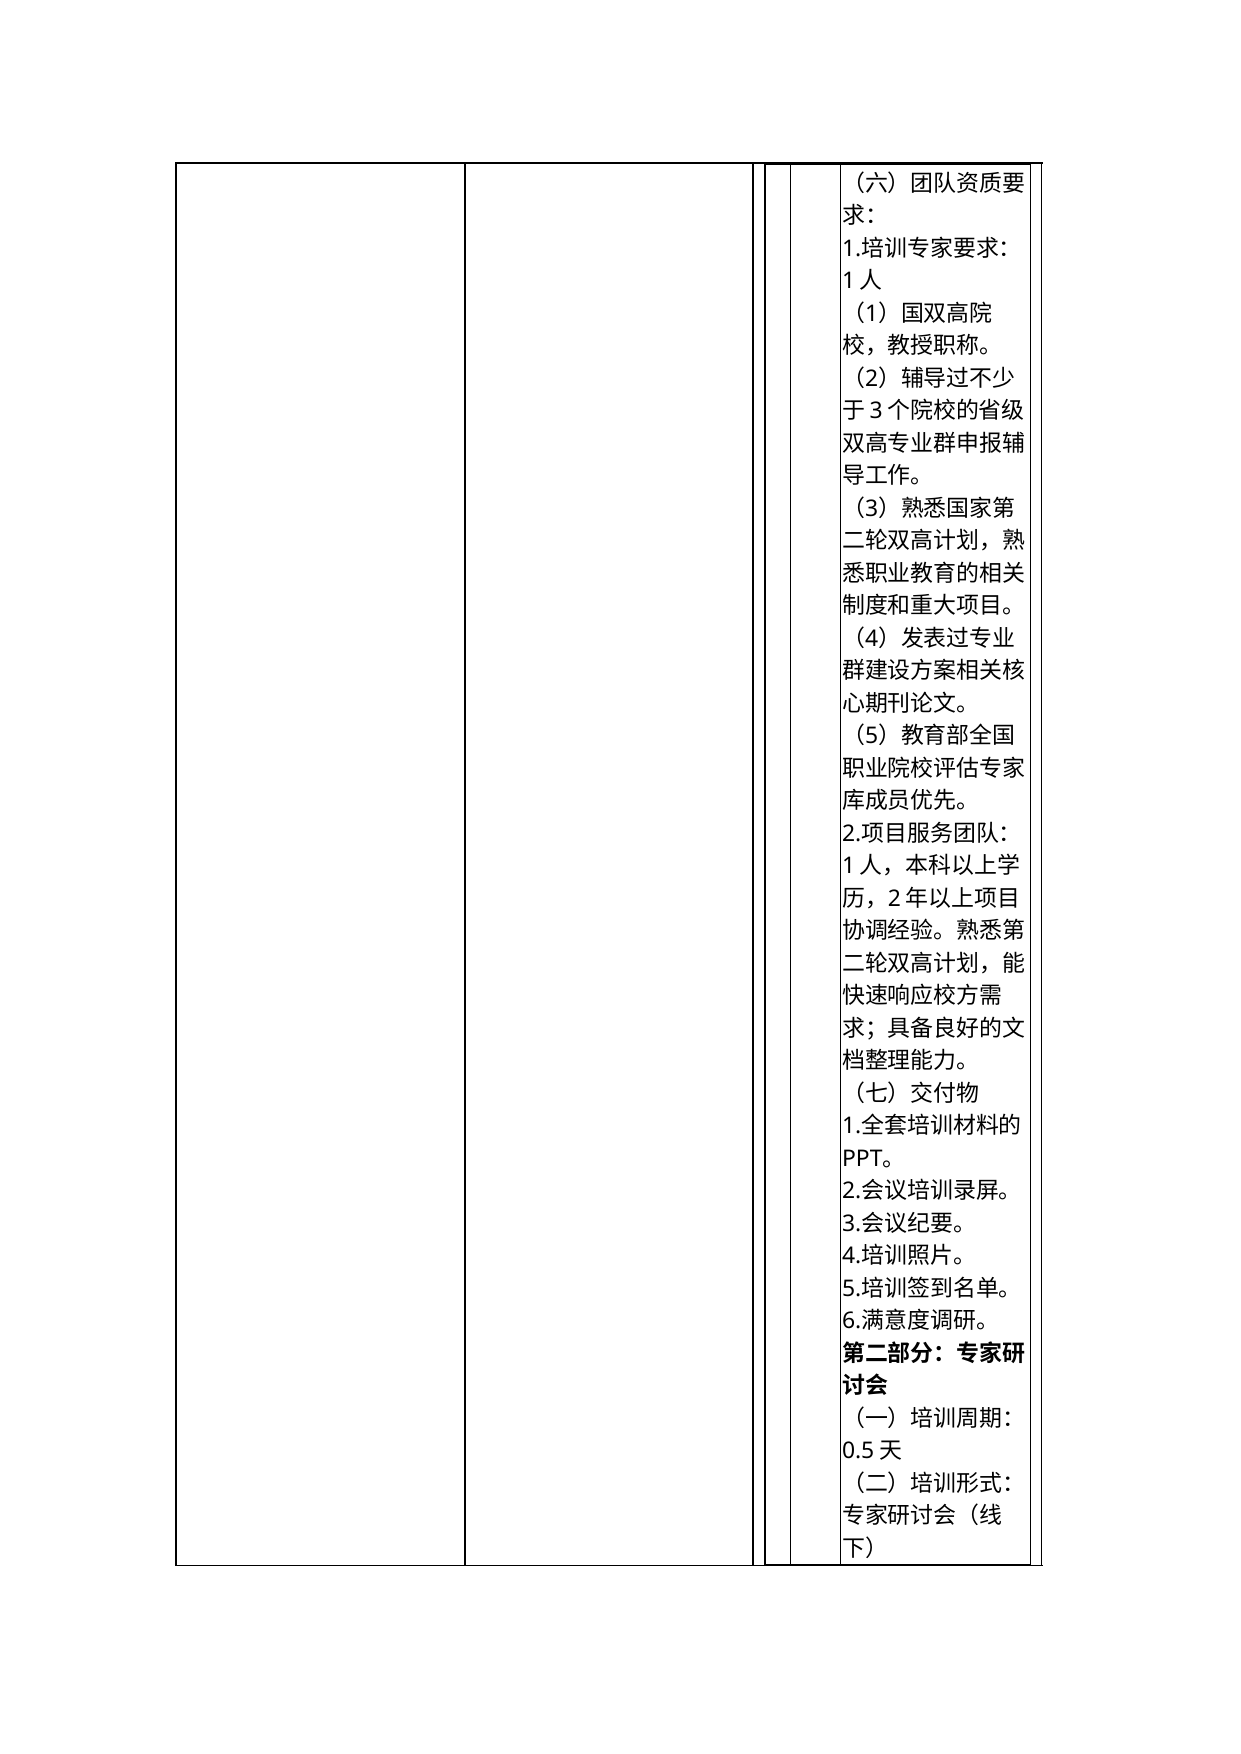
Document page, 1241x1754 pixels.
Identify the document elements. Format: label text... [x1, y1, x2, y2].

table_cell [766, 165, 790, 1564]
table_cell [754, 164, 764, 1565]
table_cell ▲ [466, 164, 752, 1565]
table_cell [791, 165, 840, 1564]
table_cell [841, 165, 1030, 1564]
table_cell 1 [177, 164, 464, 1565]
table_cell [1031, 164, 1041, 1565]
